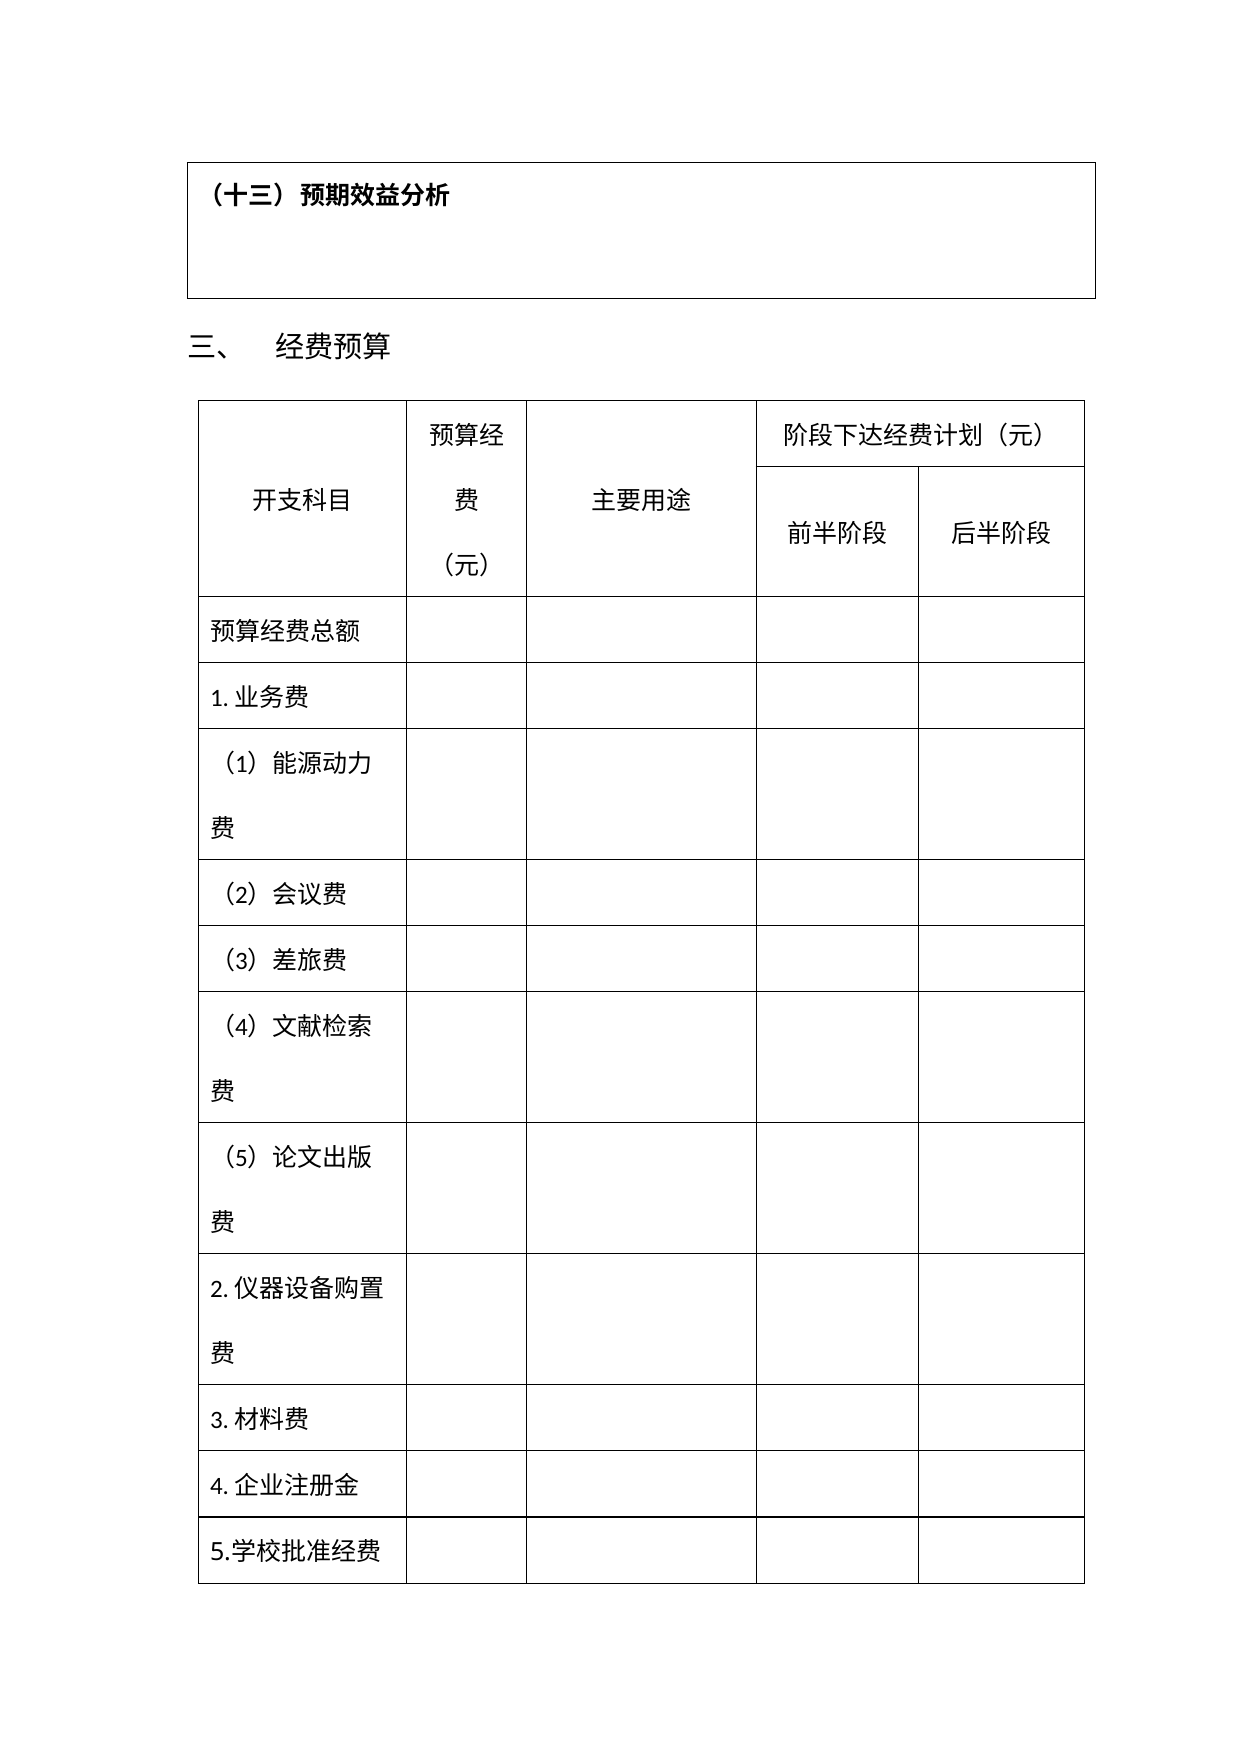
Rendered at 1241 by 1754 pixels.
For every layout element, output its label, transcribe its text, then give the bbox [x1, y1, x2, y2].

table_header 预算经费 （元） [407, 401, 526, 596]
table_cell 5.学校批准经费 [199, 1518, 406, 1582]
table_cell [757, 926, 918, 991]
table_cell [527, 663, 756, 728]
table_cell [407, 860, 526, 925]
table_cell [757, 1451, 918, 1516]
table_cell （5）论文出版费 [199, 1123, 406, 1253]
table_cell [919, 1451, 1084, 1516]
table_cell （4）文献检索费 [199, 992, 406, 1122]
table_cell [919, 860, 1084, 925]
table_cell [757, 860, 918, 925]
table_cell （1）能源动力费 [199, 729, 406, 859]
table_cell [757, 992, 918, 1122]
table_cell （2）会议费 [199, 860, 406, 925]
table_cell [407, 1385, 526, 1450]
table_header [188, 163, 1095, 298]
table_cell [919, 1123, 1084, 1253]
table_cell 前半阶段 [757, 467, 918, 596]
table_cell 后半阶段 [919, 467, 1084, 596]
table_cell [757, 729, 918, 859]
table_cell [407, 1451, 526, 1516]
table_cell （3）差旅费 [199, 926, 406, 991]
table_cell [757, 597, 918, 662]
table_cell [919, 926, 1084, 991]
table_cell [407, 597, 526, 662]
table_cell [919, 1385, 1084, 1450]
table_cell [527, 860, 756, 925]
table_cell 预算经费总额 [199, 597, 406, 662]
table_cell [407, 1518, 526, 1582]
table_cell [407, 663, 526, 728]
table_cell [407, 1254, 526, 1384]
table_cell [527, 1123, 756, 1253]
table_cell [407, 926, 526, 991]
table_cell [757, 1254, 918, 1384]
list 经费预算 [187, 312, 994, 377]
table_cell [527, 597, 756, 662]
table_cell [527, 1451, 756, 1516]
table_cell [919, 992, 1084, 1122]
table_cell 3. 材料费 [199, 1385, 406, 1450]
table_cell [527, 992, 756, 1122]
table_cell [407, 729, 526, 859]
table_cell [919, 597, 1084, 662]
table_cell 4. 企业注册金 [199, 1451, 406, 1516]
table_cell [757, 663, 918, 728]
table_cell [919, 663, 1084, 728]
table_cell [757, 1385, 918, 1450]
table_header 开支科目 [199, 401, 406, 596]
table_cell [757, 1518, 918, 1582]
table_cell [919, 1254, 1084, 1384]
table_cell [407, 1123, 526, 1253]
table_header 阶段下达经费计划（元） [757, 401, 1084, 466]
table_cell [407, 992, 526, 1122]
table_cell [527, 926, 756, 991]
table_cell 2. 仪器设备购置费 [199, 1254, 406, 1384]
table_cell 1. 业务费 [199, 663, 406, 728]
table_header 主要用途 [527, 401, 756, 596]
table_cell [527, 1518, 756, 1582]
table_cell [527, 729, 756, 859]
table_cell [919, 729, 1084, 859]
table_cell [919, 1518, 1084, 1582]
table_cell [527, 1254, 756, 1384]
table_cell [527, 1385, 756, 1450]
table_cell [757, 1123, 918, 1253]
